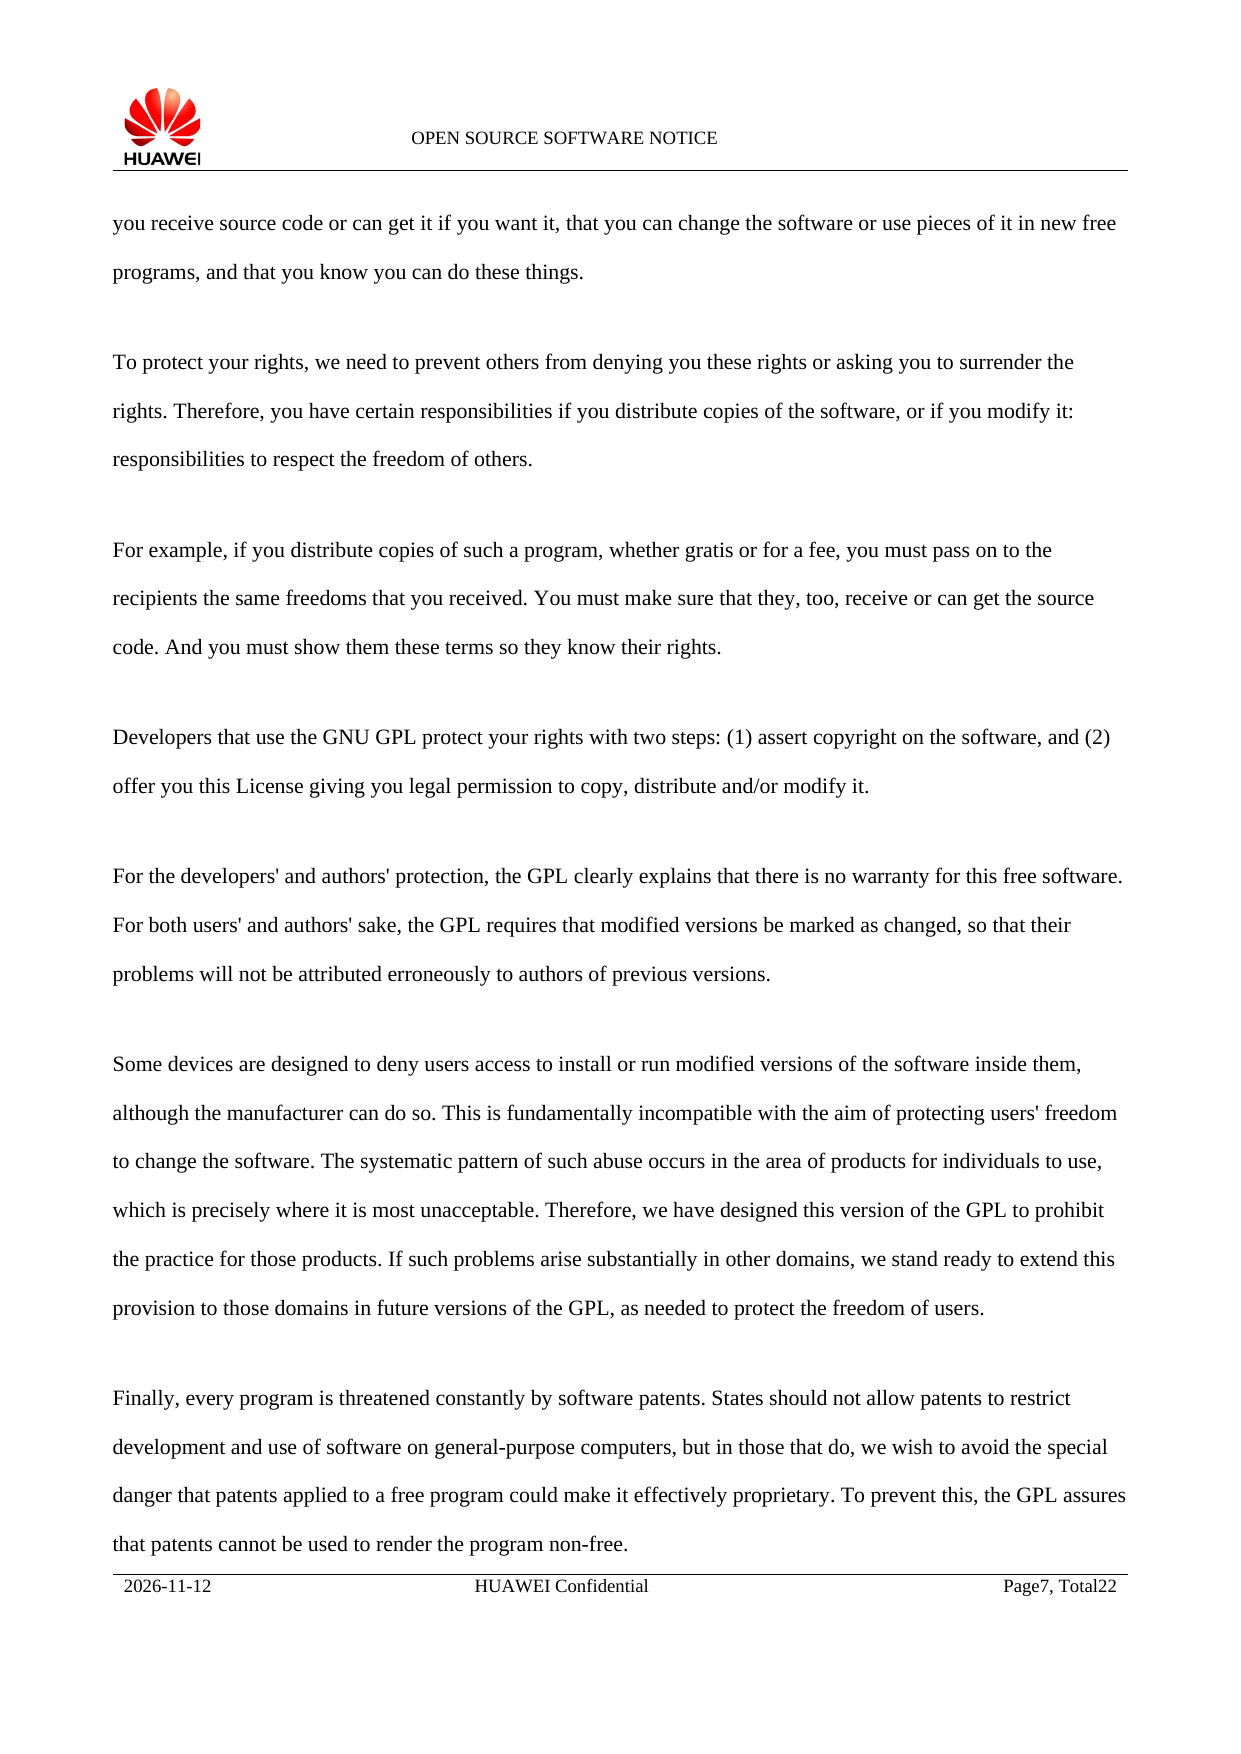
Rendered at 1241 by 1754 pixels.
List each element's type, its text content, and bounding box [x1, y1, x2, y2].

text For example, if you distribute copies of such a program, whether gratis or for a fee, you must pass on to the recipients the same freedoms that you received. You must make sure that they, too, receive or can get the source code. And you must show them these terms so they know their rights. [112, 533, 1128, 663]
text For the developers' and authors' protection, the GPL clearly explains that there is no warranty for this free software. For both users' and authors' sake, the GPL requires that modified versions be marked as changed, so that their problems will not be attributed erroneously to authors of previous versions. [112, 860, 1128, 990]
text Finally, every program is threatened constantly by software patents. States should not allow patents to restrict development and use of software on general-purpose computers, but in those that do, we wish to avoid the special danger that patents applied to a free program could make it effectively proprietary. To prevent this, the GPL assures that patents cannot be used to render the program non-free. [112, 1381, 1128, 1560]
text Some devices are designed to deny users access to install or run modified versions of the software inside them, although the manufacturer can do so. This is fundamentally incompatible with the aim of protecting users' freedom to change the software. The systematic pattern of such abuse occurs in the area of products for individuals to use, which is precisely where it is most unacceptable. Therefore, we have designed this version of the GPL to prohibit the practice for those products. If such problems arise substantially in other domains, we stand ready to extend this provision to those domains in future versions of the GPL, as needed to protect the freedom of users. [112, 1047, 1128, 1324]
text To protect your rights, we need to prevent others from denying you these rights or asking you to surrender the rights. Therefore, you have certain responsibilities if you distribute copies of the software, or if you modify it: responsibilities to respect the freedom of others. [112, 345, 1128, 475]
text Developers that use the GNU GPL protect your rights with two steps: (1) assert copyright on the software, and (2) offer you this License giving you legal permission to copy, distribute and/or modify it. [112, 721, 1128, 802]
picture [124, 88, 201, 165]
